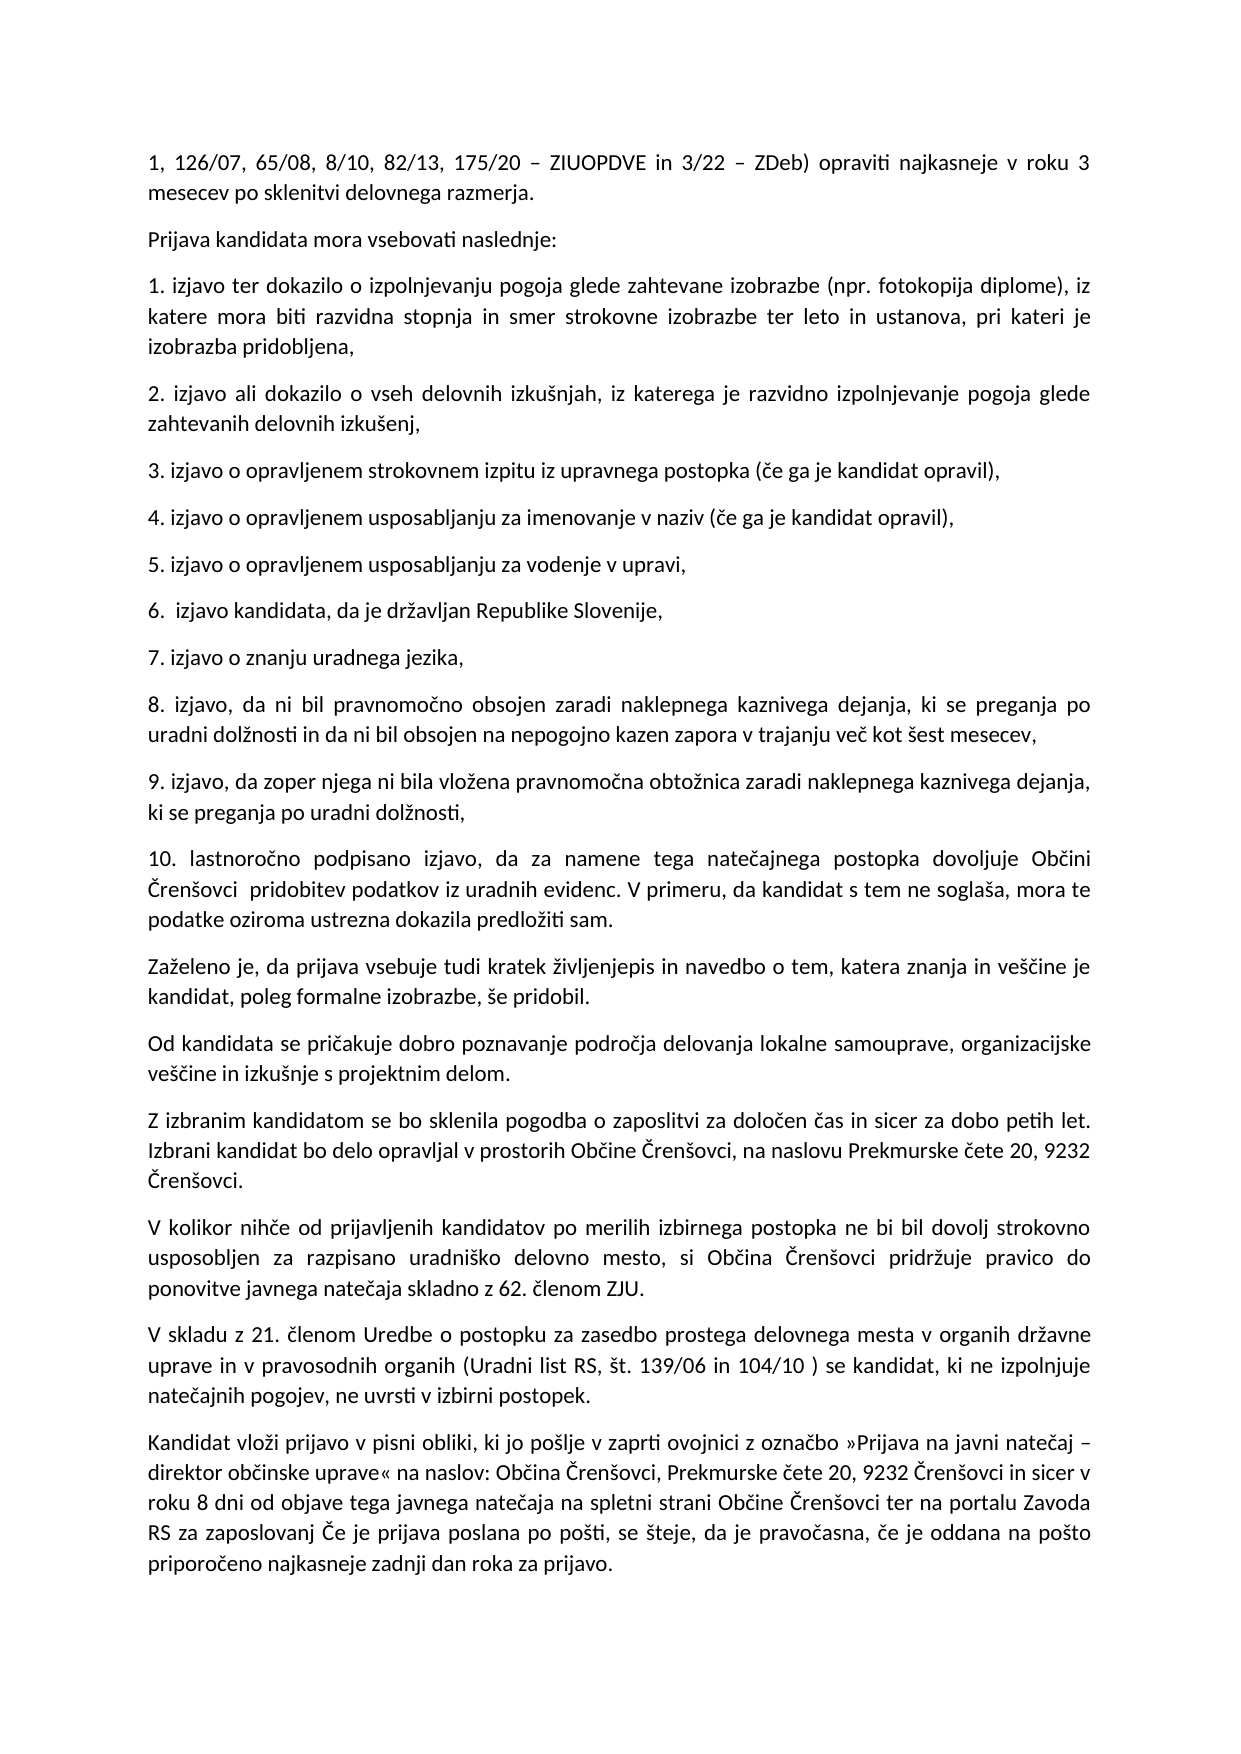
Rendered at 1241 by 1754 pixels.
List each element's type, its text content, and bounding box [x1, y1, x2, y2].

text Z izbranim kandidatom se bo sklenila pogodba o zaposlitvi za določen čas in sicer za dobo petih let. Izbrani kandidat bo delo opravljal v prostorih Občine Črenšovci, na naslovu Prekmurske čete 20, 9232 Črenšovci. [148, 1106, 1093, 1194]
text 4. izjavo o opravljenem usposabljanju za imenovanje v naziv (če ga je kandidat opravil), [148, 503, 1093, 531]
text 5. izjavo o opravljenem usposabljanju za vodenje v upravi, [148, 550, 1093, 578]
text 3. izjavo o opravljenem strokovnem izpitu iz upravnega postopka (če ga je kandidat opravil), [148, 456, 1093, 484]
text 6. izjavo kandidata, da je državljan Republike Slovenije, [148, 597, 1093, 624]
text 7. izjavo o znanju uradnega jezika, [148, 643, 1093, 671]
text 10. lastnoročno podpisano izjavo, da za namene tega natečajnega postopka dovoljuje Občini Črenšovci pridobitev podatkov iz uradnih evidenc. V primeru, da kandidat s tem ne soglaša, mora te podatke oziroma ustrezna dokazila predložiti sam. [148, 844, 1093, 933]
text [148, 148, 1093, 206]
text 1. izjavo ter dokazilo o izpolnjevanju pogoja glede zahtevane izobrazbe (npr. fotokopija diplome), iz katere mora biti razvidna stopnja in smer strokovne izobrazbe ter leto in ustanova, pri kateri je izobrazba pridobljena, [148, 272, 1093, 360]
text 9. izjavo, da zoper njega ni bila vložena pravnomočna obtožnica zaradi naklepnega kaznivega dejanja, ki se preganja po uradni dolžnosti, [148, 767, 1093, 826]
text V skladu z 21. členom Uredbe o postopku za zasedbo prostega delovnega mesta v organih državne uprave in v pravosodnih organih (Uradni list RS, št. 139/06 in 104/10 ) se kandidat, ki ne izpolnjuje natečajnih pogojev, ne uvrsti v izbirni postopek. [148, 1321, 1093, 1409]
text Zaželeno je, da prijava vsebuje tudi kratek življenjepis in navedbo o tem, katera znanja in veščine je kandidat, poleg formalne izobrazbe, še pridobil. [148, 952, 1093, 1010]
text Kandidat vloži prijavo v pisni obliki, ki jo pošlje v zaprti ovojnici z označbo »Prijava na javni natečaj – direktor občinske uprave« na naslov: Občina Črenšovci, Prekmurske čete 20, 9232 Črenšovci in sicer v roku 8 dni od objave tega javnega natečaja na spletni strani Občine Črenšovci ter na portalu Zavoda RS za zaposlovanj Če je prijava poslana po pošti, se šteje, da je pravočasna, če je oddana na pošto priporočeno najkasneje zadnji dan roka za prijavo. [148, 1428, 1093, 1577]
text 8. izjavo, da ni bil pravnomočno obsojen zaradi naklepnega kaznivega dejanja, ki se preganja po uradni dolžnosti in da ni bil obsojen na nepogojno kazen zapora v trajanju več kot šest mesecev, [148, 690, 1093, 748]
text 2. izjavo ali dokazilo o vseh delovnih izkušnjah, iz katerega je razvidno izpolnjevanje pogoja glede zahtevanih delovnih izkušenj, [148, 379, 1093, 437]
text Od kandidata se pričakuje dobro poznavanje področja delovanja lokalne samouprave, organizacijske veščine in izkušnje s projektnim delom. [148, 1029, 1093, 1087]
text V kolikor nihče od prijavljenih kandidatov po merilih izbirnega postopka ne bi bil dovolj strokovno usposobljen za razpisano uradniško delovno mesto, si Občina Črenšovci pridržuje pravico do ponovitve javnega natečaja skladno z 62. členom ZJU. [148, 1213, 1093, 1302]
text Prijava kandidata mora vsebovati naslednje: [148, 225, 1093, 253]
